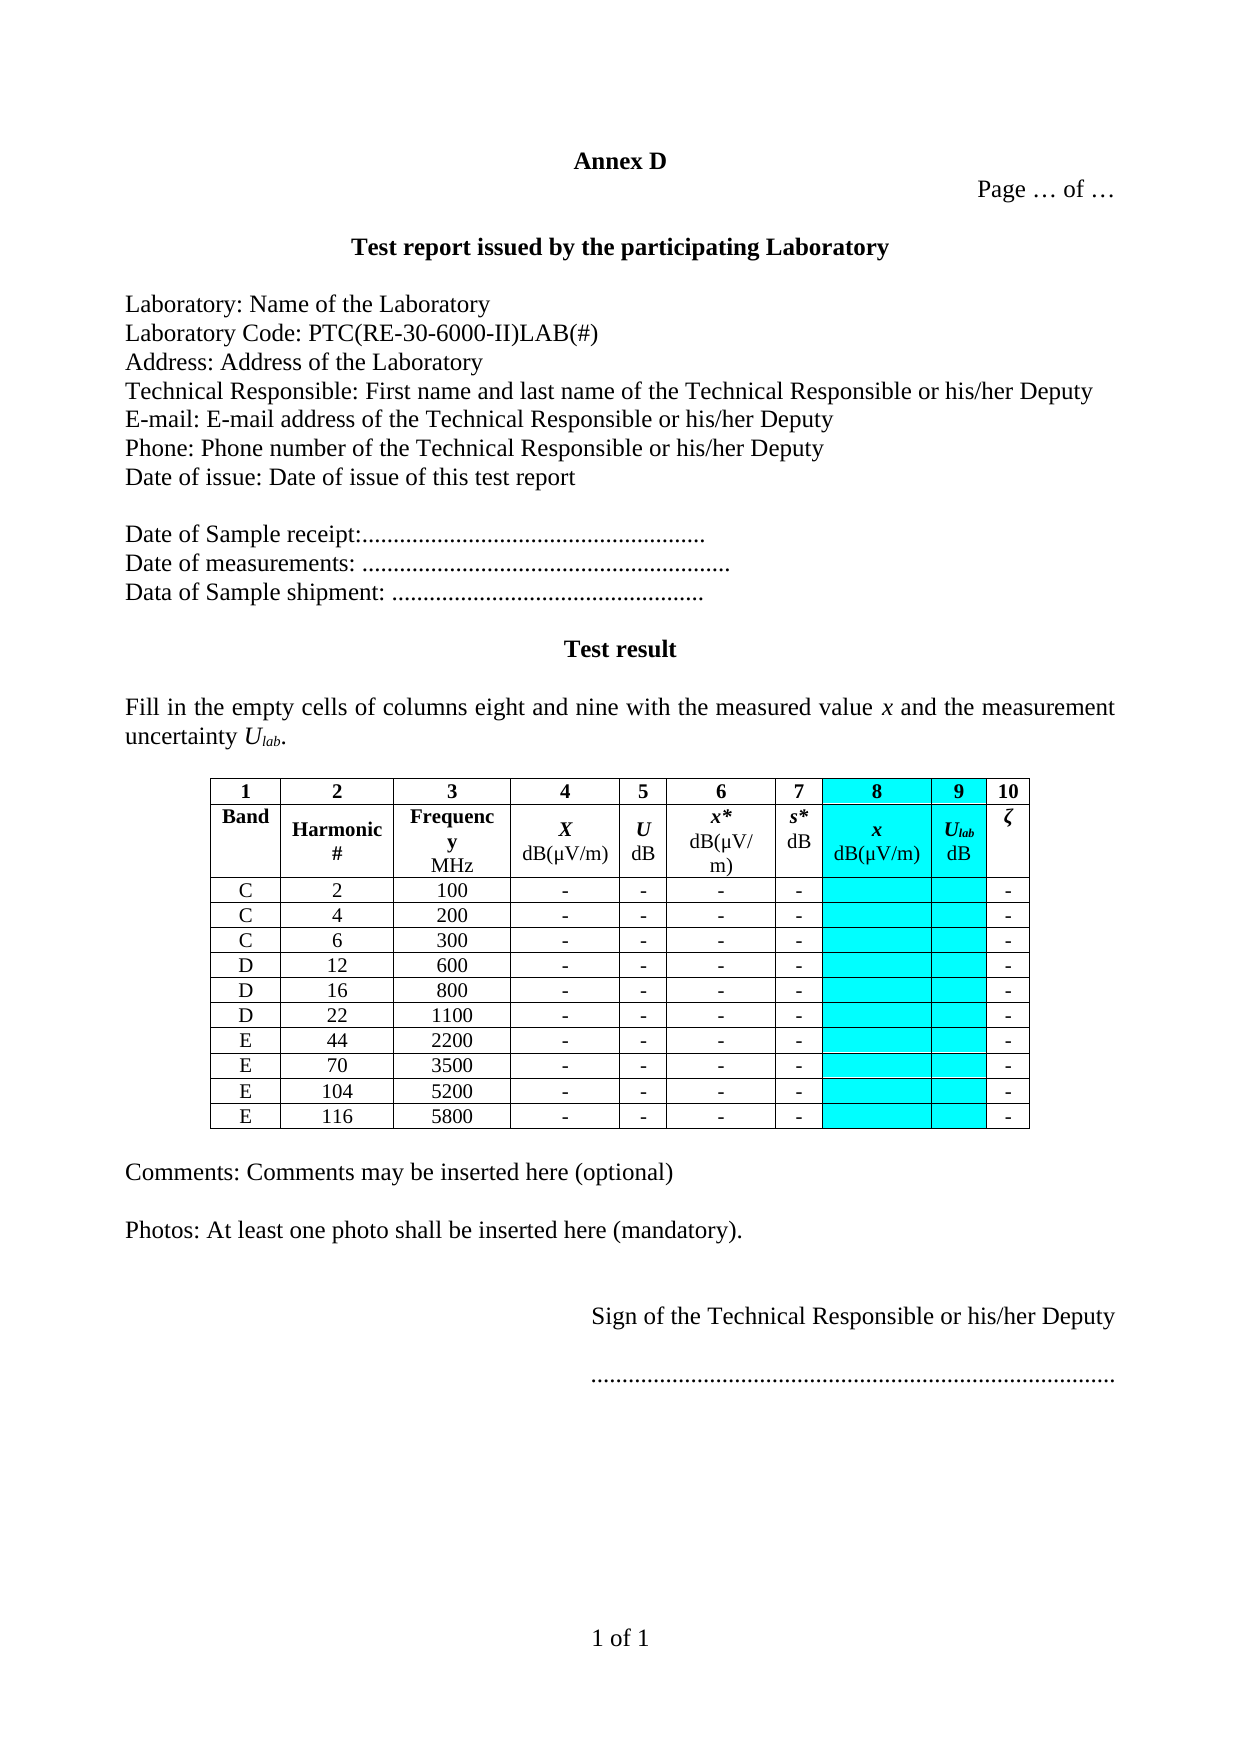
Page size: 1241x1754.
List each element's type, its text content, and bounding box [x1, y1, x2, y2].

table_cell C [211, 878, 280, 902]
table_cell - [511, 928, 619, 952]
table_cell Frequency MHz [394, 805, 510, 877]
text .................................................................................... [125, 1359, 1115, 1387]
table_cell 116 [281, 1104, 393, 1128]
table_cell [932, 1003, 986, 1027]
table_cell - [511, 1054, 619, 1077]
table_cell 4 [281, 903, 393, 927]
table_cell 70 [281, 1054, 393, 1077]
table_cell Ulab dB [932, 805, 986, 877]
table_cell E [211, 1079, 280, 1103]
table_cell 16 [281, 978, 393, 1002]
table_cell 100 [394, 878, 510, 902]
table_cell C [211, 928, 280, 952]
table_cell 12 [281, 953, 393, 977]
table_cell 2200 [394, 1028, 510, 1052]
table_cell - [511, 1104, 619, 1128]
table_header 10 [987, 779, 1029, 803]
table_cell Harmonic # [281, 805, 393, 877]
text Annex D [125, 146, 1115, 174]
table_header 1 [211, 779, 280, 803]
text Date of Sample receipt:....................................................... [125, 519, 1115, 548]
table_cell U dB [620, 805, 666, 877]
table_cell - [511, 1079, 619, 1103]
text Photos: At least one photo shall be inserted here (mandatory). [125, 1215, 1115, 1244]
table_cell 5200 [394, 1079, 510, 1103]
table_cell 22 [281, 1003, 393, 1027]
table_cell - [667, 978, 775, 1002]
table_cell 3500 [394, 1054, 510, 1077]
table_cell - [776, 953, 822, 977]
text Address: Address of the Laboratory [125, 347, 1115, 376]
table_cell - [987, 928, 1029, 952]
table_cell - [667, 878, 775, 902]
table_cell [823, 1054, 931, 1077]
table_cell [823, 1028, 931, 1052]
table_cell - [667, 928, 775, 952]
table_cell 200 [394, 903, 510, 927]
table_cell - [987, 1104, 1029, 1128]
table_cell - [987, 978, 1029, 1002]
table_cell [823, 978, 931, 1002]
table_cell [932, 928, 986, 952]
table_cell [823, 1079, 931, 1103]
table_cell - [667, 1054, 775, 1077]
table_cell - [511, 878, 619, 902]
table_cell - [511, 1028, 619, 1052]
table_cell 104 [281, 1079, 393, 1103]
table_cell [932, 903, 986, 927]
table_cell - [620, 1054, 666, 1077]
text Date of issue: Date of issue of this test report [125, 462, 1115, 491]
table_cell - [667, 1104, 775, 1128]
table_cell [823, 903, 931, 927]
text Fill in the empty cells of columns eight and nine with the measured value x and the measurement uncertainty Ulab. [125, 692, 1115, 749]
table_cell [932, 978, 986, 1002]
table_cell 44 [281, 1028, 393, 1052]
text E-mail: E-mail address of the Technical Responsible or his/her Deputy [125, 404, 1115, 433]
table_cell - [667, 1079, 775, 1103]
table_cell - [667, 1028, 775, 1052]
table_cell - [620, 1079, 666, 1103]
table_cell D [211, 1003, 280, 1027]
table_cell - [987, 1079, 1029, 1103]
table_cell x* dB(μV/m) [667, 805, 775, 877]
table_cell [932, 878, 986, 902]
table_cell 1100 [394, 1003, 510, 1027]
text Test result [125, 634, 1115, 663]
text Date of measurements: ........................................................... [125, 548, 1115, 577]
table_header 4 [511, 779, 619, 803]
table_cell [932, 1104, 986, 1128]
text Test report issued by the participating Laboratory [125, 232, 1115, 261]
table_cell [932, 1054, 986, 1077]
table_cell - [776, 1003, 822, 1027]
table_cell - [776, 1028, 822, 1052]
table_cell C [211, 903, 280, 927]
table_cell [932, 1079, 986, 1103]
table_cell - [987, 953, 1029, 977]
table_header 7 [776, 779, 822, 803]
text Phone: Phone number of the Technical Responsible or his/her Deputy [125, 433, 1115, 462]
table_cell - [620, 928, 666, 952]
table_cell - [776, 978, 822, 1002]
table_cell - [987, 1003, 1029, 1027]
text Comments: Comments may be inserted here (optional) [125, 1157, 1115, 1186]
table_cell Band [211, 805, 280, 877]
table_cell - [620, 1028, 666, 1052]
table_cell - [667, 953, 775, 977]
table_header 9 [932, 779, 986, 803]
table_cell - [776, 1104, 822, 1128]
table_cell E [211, 1104, 280, 1128]
table_cell - [987, 1028, 1029, 1052]
table_header 6 [667, 779, 775, 803]
table_cell E [211, 1054, 280, 1077]
table_header 8 [823, 779, 931, 803]
table_cell - [620, 878, 666, 902]
table_cell - [667, 1003, 775, 1027]
table_cell [932, 953, 986, 977]
table_cell - [987, 878, 1029, 902]
table_cell - [620, 903, 666, 927]
table_cell - [987, 1054, 1029, 1077]
text Sign of the Technical Responsible or his/her Deputy [125, 1301, 1115, 1330]
table_cell X dB(μV/m) [511, 805, 619, 877]
table_cell ζ [987, 805, 1029, 877]
table_cell [932, 1028, 986, 1052]
table_cell [823, 928, 931, 952]
table_cell - [620, 1104, 666, 1128]
table_cell - [667, 903, 775, 927]
table_cell - [987, 903, 1029, 927]
text Laboratory: Name of the Laboratory [125, 289, 1115, 318]
table_cell [823, 1003, 931, 1027]
table_cell - [511, 1003, 619, 1027]
table_cell [823, 953, 931, 977]
table_cell [823, 1104, 931, 1128]
table_cell - [511, 903, 619, 927]
table_header 3 [394, 779, 510, 803]
text Laboratory Code: PTC(RE-30-6000-II)LAB(#) [125, 318, 1115, 347]
text Technical Responsible: First name and last name of the Technical Responsible or his/her Deputy [125, 376, 1115, 404]
table_cell 800 [394, 978, 510, 1002]
table_cell - [776, 1079, 822, 1103]
table_cell 600 [394, 953, 510, 977]
table_cell - [776, 878, 822, 902]
table_cell - [620, 978, 666, 1002]
table_cell D [211, 978, 280, 1002]
table_cell 300 [394, 928, 510, 952]
table_cell [823, 878, 931, 902]
table_cell D [211, 953, 280, 977]
table_cell - [511, 953, 619, 977]
table_cell 5800 [394, 1104, 510, 1128]
table_cell s* dB [776, 805, 822, 877]
text Page … of … [125, 174, 1115, 203]
table_cell 2 [281, 878, 393, 902]
table_cell - [776, 928, 822, 952]
table_cell - [776, 903, 822, 927]
table_cell - [511, 978, 619, 1002]
table_cell E [211, 1028, 280, 1052]
table_cell - [620, 1003, 666, 1027]
table_header 2 [281, 779, 393, 803]
table_cell - [620, 953, 666, 977]
text Data of Sample shipment: .................................................. [125, 577, 1115, 606]
table_header 5 [620, 779, 666, 803]
table_cell - [776, 1054, 822, 1077]
table_cell 6 [281, 928, 393, 952]
table_cell x dB(μV/m) [823, 805, 931, 877]
